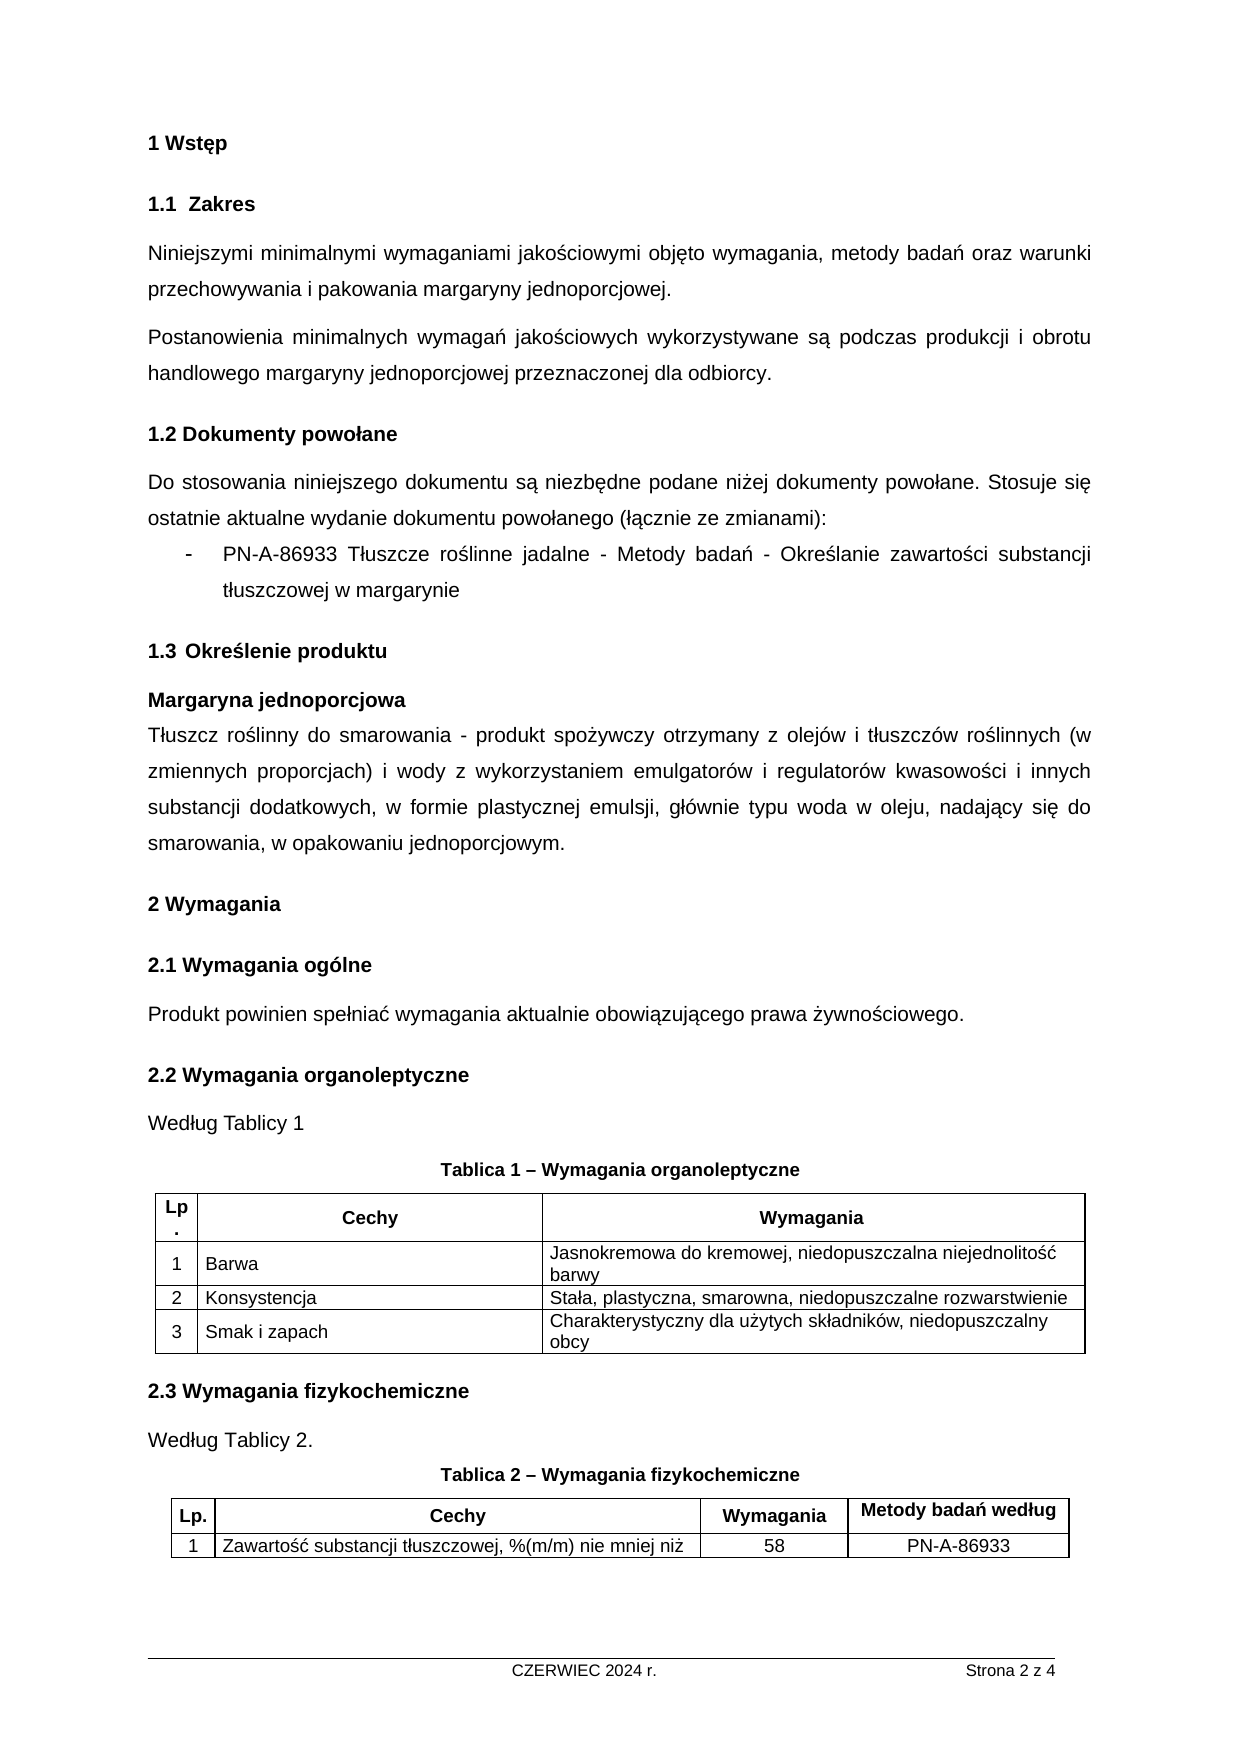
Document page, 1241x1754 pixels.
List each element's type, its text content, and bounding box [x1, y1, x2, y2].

table_header Metody badań według [849, 1499, 1068, 1533]
table_cell Barwa [198, 1242, 542, 1285]
table_cell Smak i zapach [198, 1310, 542, 1353]
text 2.1 Wymagania ogólne [148, 953, 1092, 977]
text Margaryna jednoporcjowa [148, 687, 1092, 711]
list PN-A-86933 Tłuszcze roślinne jadalne - Metody badań - Określanie zawartości substancji tłuszczowej w margarynie [185, 542, 1092, 602]
table_header Lp. [172, 1499, 214, 1533]
text Niniejszymi minimalnymi wymaganiami jakościowymi objęto wymagania, metody badań oraz warunki przechowywania i pakowania margaryny jednoporcjowej. [148, 240, 1092, 300]
text Postanowienia minimalnych wymagań jakościowych wykorzystywane są podczas produkcji i obrotu handlowego margaryny jednoporcjowej przeznaczonej dla odbiorcy. [148, 325, 1092, 385]
text 1.2 Dokumenty powołane [148, 422, 1092, 446]
text Według Tablicy 2. [148, 1427, 1092, 1451]
table_header Wymagania [543, 1194, 1084, 1241]
text Tablica 2 – Wymagania fizykochemiczne [148, 1464, 1092, 1485]
table_cell Charakterystyczny dla użytych składników, niedopuszczalny obcy [543, 1310, 1084, 1353]
table_header Lp. [156, 1194, 197, 1241]
list Określenie produktu [148, 639, 1092, 663]
table_cell Jasnokremowa do kremowej, niedopuszczalna niejednolitość barwy [543, 1242, 1084, 1285]
table_header Cechy [216, 1499, 700, 1533]
text Tablica 1 – Wymagania organoleptyczne [148, 1159, 1092, 1181]
text 2.2 Wymagania organoleptyczne [148, 1062, 1092, 1086]
text Do stosowania niniejszego dokumentu są niezbędne podane niżej dokumenty powołane. Stosuje się ostatnie aktualne wydanie dokumentu powołanego (łącznie ze zmianami): [148, 470, 1092, 530]
table_cell Zawartość substancji tłuszczowej, %(m/m) nie mniej niż [216, 1534, 700, 1557]
text 1 Wstęp [148, 131, 1092, 155]
table_cell 2 [156, 1286, 197, 1309]
text 2.3 Wymagania fizykochemiczne [148, 1379, 1092, 1403]
table_cell 1 [156, 1242, 197, 1285]
table_cell 58 [701, 1534, 847, 1557]
table_cell Stała, plastyczna, smarowna, niedopuszczalne rozwarstwienie [543, 1286, 1084, 1309]
table_header Cechy [198, 1194, 542, 1241]
text 2 Wymagania [148, 892, 1092, 916]
table_header Wymagania [701, 1499, 847, 1533]
list Zakres [148, 192, 1092, 216]
text Produkt powinien spełniać wymagania aktualnie obowiązującego prawa żywnościowego. [148, 1001, 1092, 1025]
table_cell 1 [172, 1534, 214, 1557]
table_cell PN-A-86933 [849, 1534, 1068, 1557]
text Tłuszcz roślinny do smarowania - produkt spożywczy otrzymany z olejów i tłuszczów roślinnych (w zmiennych proporcjach) i wody z wykorzystaniem emulgatorów i regulatorów kwasowości i innych substancji dodatkowych, w formie plastycznej emulsji, głównie typu woda w oleju, nadający się do smarowania, w opakowaniu jednoporcjowym. [148, 723, 1092, 855]
table_cell 3 [156, 1310, 197, 1353]
table_cell Konsystencja [198, 1286, 542, 1309]
text Według Tablicy 1 [148, 1111, 1092, 1135]
